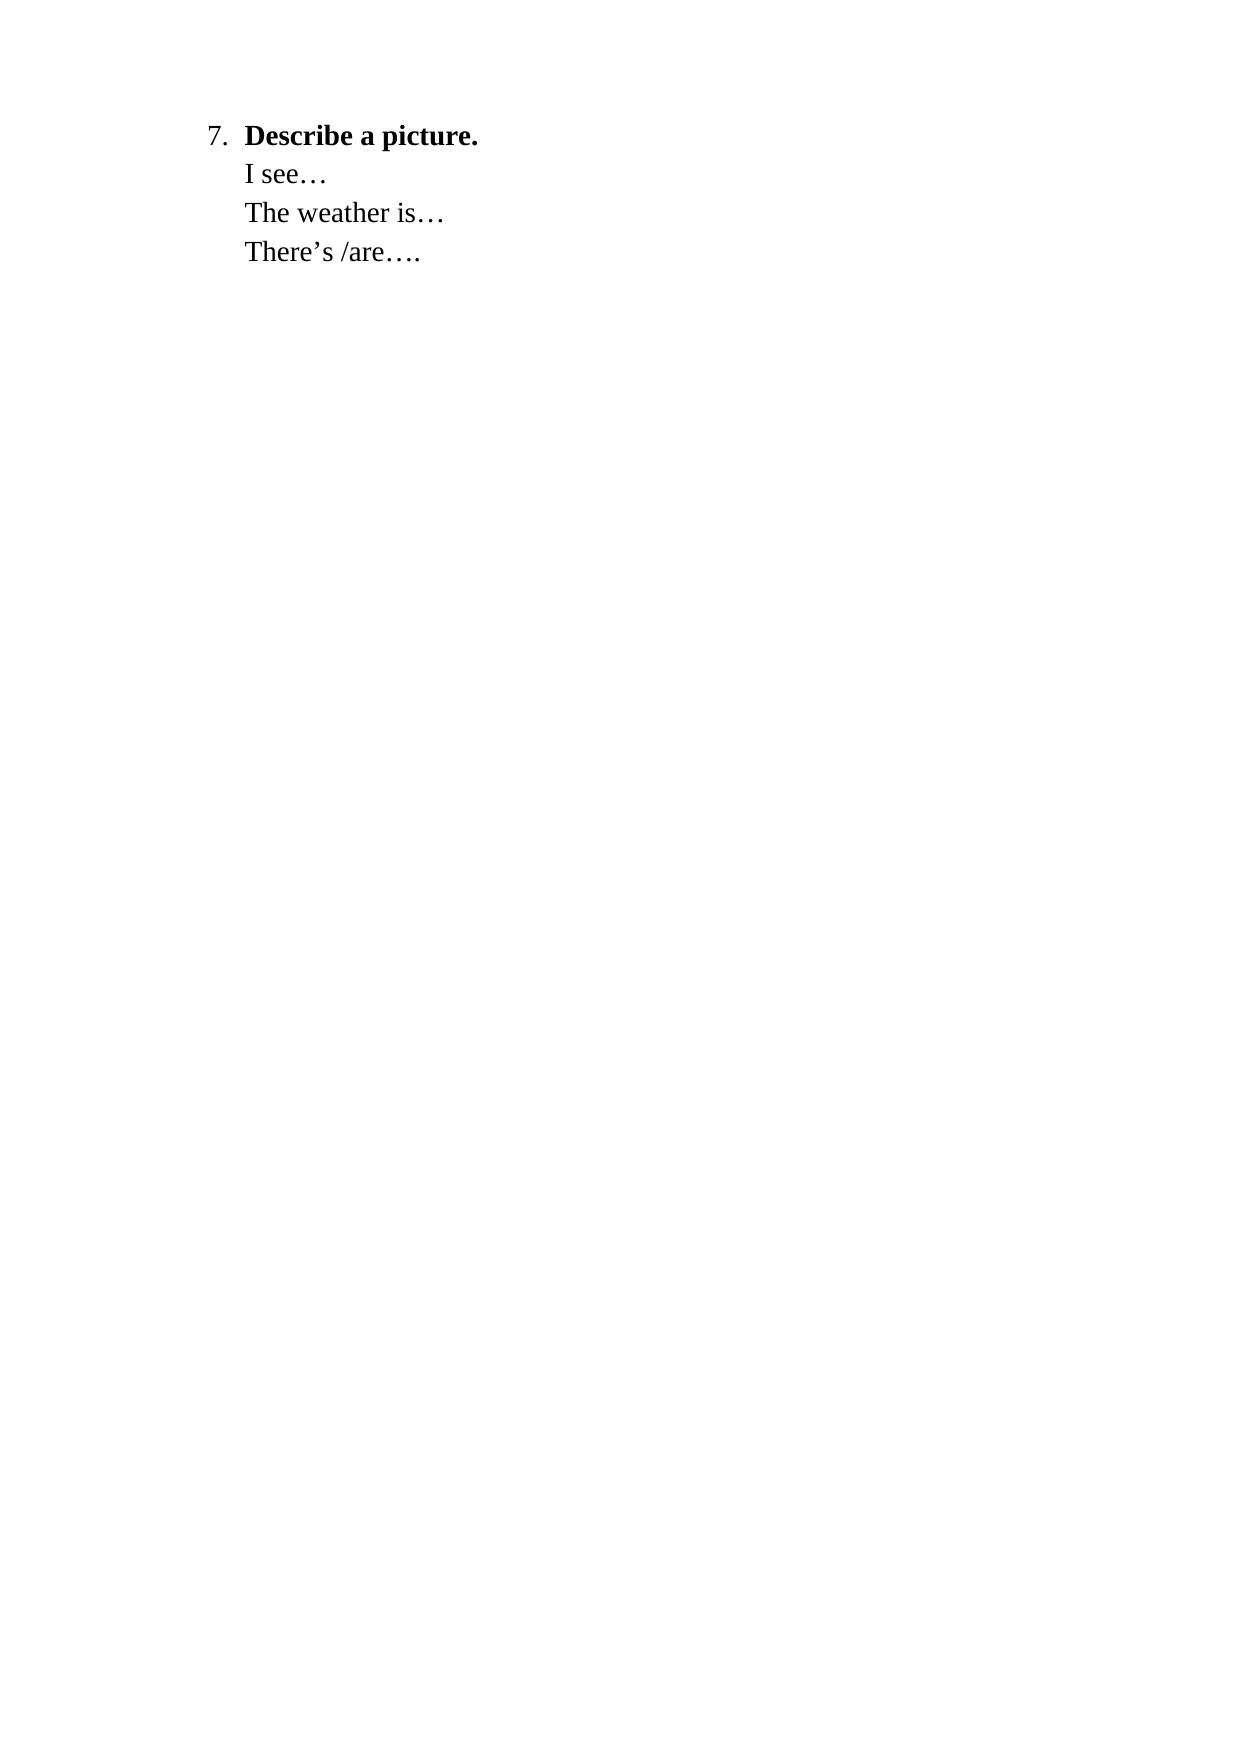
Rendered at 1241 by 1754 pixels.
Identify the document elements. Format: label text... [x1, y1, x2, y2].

list Describe a picture. [207, 118, 1152, 152]
list There’s /are…. [244, 234, 1152, 267]
list The weather is… [244, 195, 1152, 229]
list I see… [244, 157, 1152, 190]
